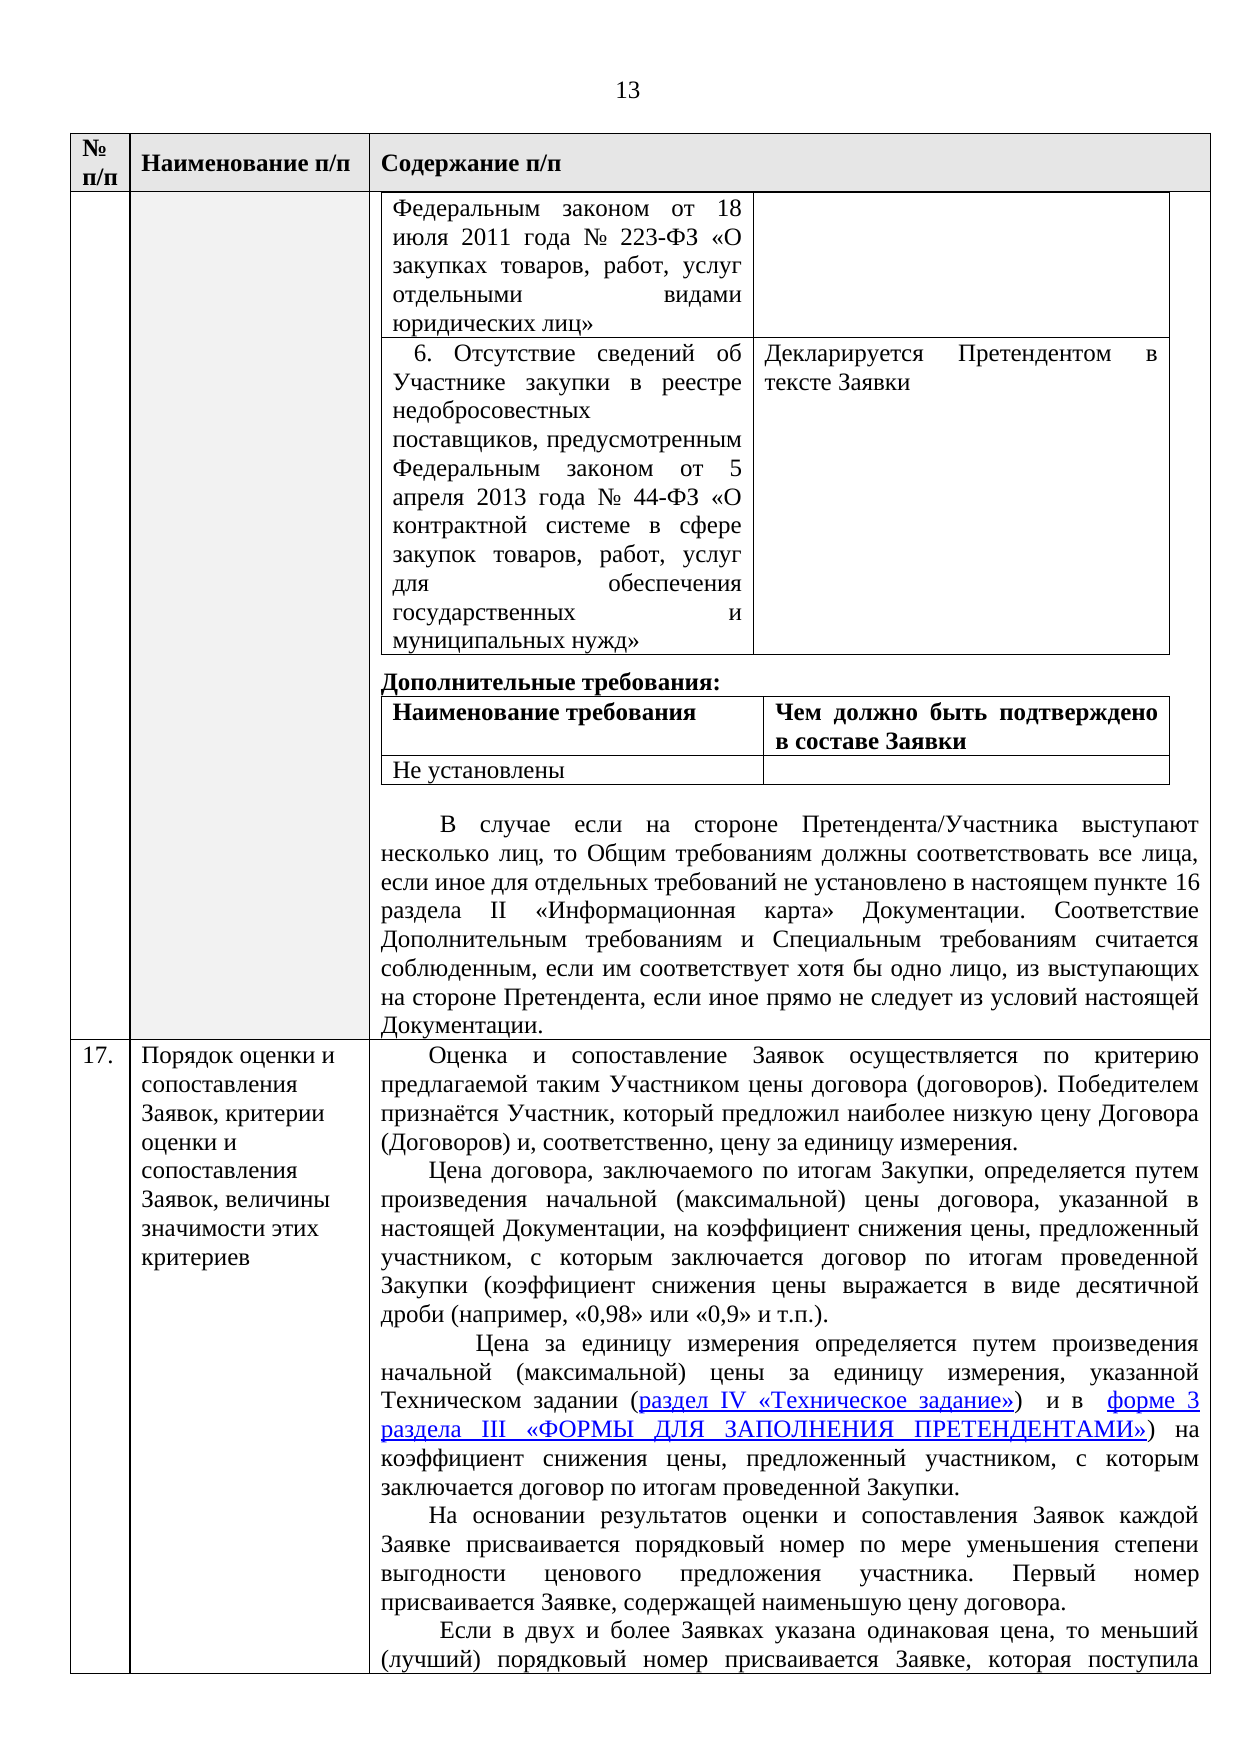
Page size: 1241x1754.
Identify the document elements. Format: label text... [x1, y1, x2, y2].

table_header № п/п [71, 134, 129, 191]
table_header Содержание п/п [370, 134, 1210, 191]
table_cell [131, 192, 369, 1039]
table_cell [71, 192, 129, 1039]
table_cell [370, 1040, 1210, 1673]
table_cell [131, 1040, 369, 1673]
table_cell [370, 192, 1210, 1039]
table_cell [71, 1040, 129, 1673]
table_header Наименование п/п [131, 134, 369, 191]
